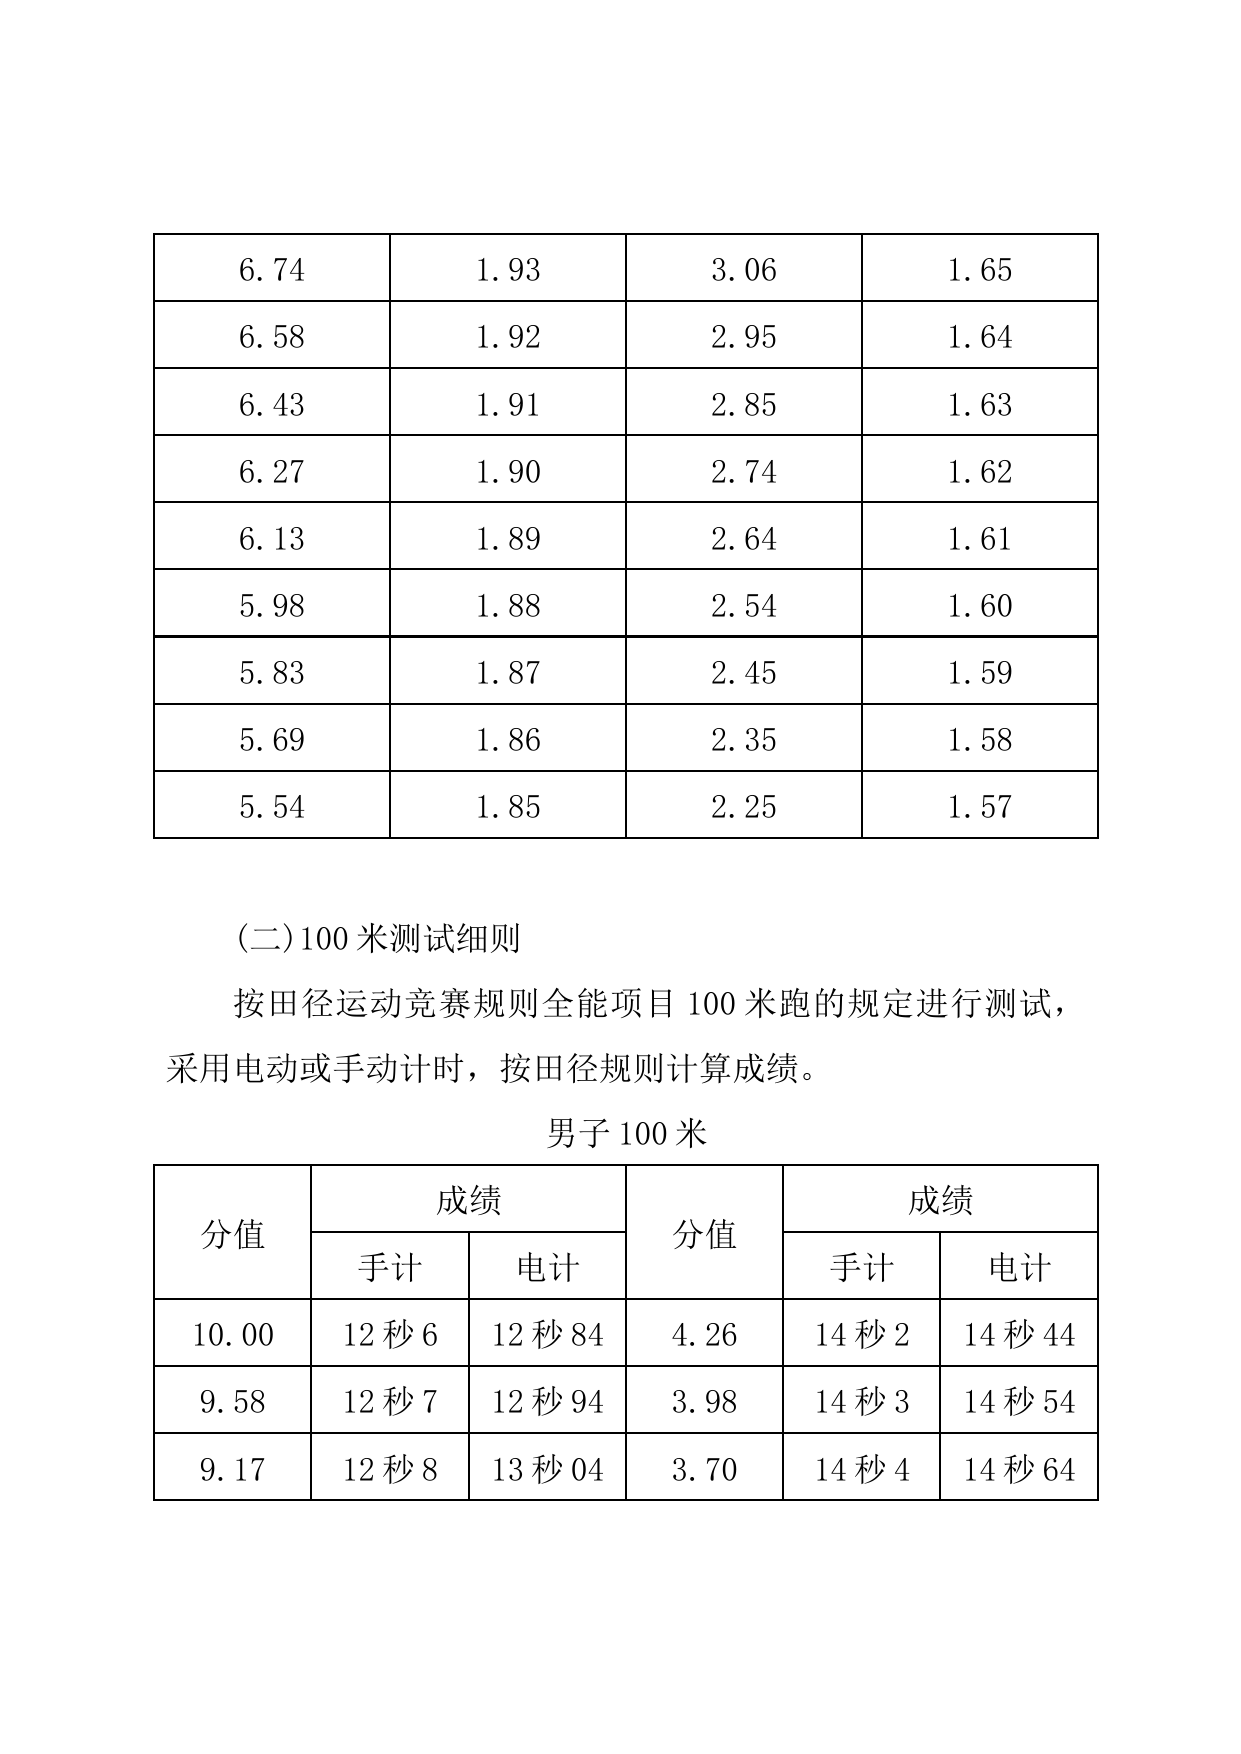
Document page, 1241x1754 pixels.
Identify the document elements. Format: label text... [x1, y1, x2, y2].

table_cell 12秒7 [312, 1367, 468, 1432]
table_cell 2.95 [627, 302, 861, 367]
table_cell 手计 [784, 1233, 939, 1298]
table_cell 14秒4 [784, 1434, 939, 1499]
table_cell 1.61 [863, 503, 1097, 568]
table_cell 2.54 [627, 570, 861, 635]
table_cell 1.63 [863, 369, 1097, 434]
table_cell 12秒94 [470, 1367, 625, 1432]
table_cell 2.25 [627, 772, 861, 837]
table_cell 1.58 [863, 705, 1097, 769]
table_cell 2.35 [627, 705, 861, 769]
table_cell 1.91 [391, 369, 625, 434]
table_cell 1.65 [863, 235, 1097, 300]
table_cell 13秒04 [470, 1434, 625, 1499]
table_cell 1.93 [391, 235, 625, 300]
table_cell 1.87 [391, 638, 625, 702]
table_cell 1.92 [391, 302, 625, 367]
table_cell 1.86 [391, 705, 625, 769]
table_header 成绩 [784, 1166, 1097, 1231]
table_cell 6.27 [155, 436, 389, 501]
list 按田径运动竞赛规则全能项目100米跑的规定进行测试，采用电动或手动计时，按田径规则计算成绩。 [165, 969, 1087, 1099]
table_cell 手计 [312, 1233, 468, 1298]
table_cell 10.00 [155, 1300, 310, 1365]
table_cell 12秒8 [312, 1434, 468, 1499]
list 男子100米 [165, 1099, 1087, 1164]
table_cell 1.85 [391, 772, 625, 837]
table_cell 3.70 [627, 1434, 782, 1499]
table_cell 6.74 [155, 235, 389, 300]
table_cell 2.85 [627, 369, 861, 434]
table_header 成绩 [312, 1166, 625, 1231]
table_cell 9.58 [155, 1367, 310, 1432]
table_cell 3.06 [627, 235, 861, 300]
table_cell 3.98 [627, 1367, 782, 1432]
table_cell 1.60 [863, 570, 1097, 635]
table_cell 1.89 [391, 503, 625, 568]
table_cell 2.64 [627, 503, 861, 568]
list (二)100米测试细则 [165, 904, 1087, 969]
table_cell 1.62 [863, 436, 1097, 501]
table_cell 2.45 [627, 638, 861, 702]
table_header 分值 [155, 1166, 310, 1298]
table_cell 14秒54 [941, 1367, 1097, 1432]
table_cell 12秒84 [470, 1300, 625, 1365]
table_cell 2.74 [627, 436, 861, 501]
table_header 分值 [627, 1166, 782, 1298]
table_cell 1.59 [863, 638, 1097, 702]
table_cell 1.90 [391, 436, 625, 501]
table_cell 14秒64 [941, 1434, 1097, 1499]
table_cell 14秒44 [941, 1300, 1097, 1365]
table_cell 1.88 [391, 570, 625, 635]
table_cell 14秒3 [784, 1367, 939, 1432]
table_cell 4.26 [627, 1300, 782, 1365]
table_cell 1.64 [863, 302, 1097, 367]
table_cell 电计 [941, 1233, 1097, 1298]
table_cell 6.58 [155, 302, 389, 367]
table_cell 电计 [470, 1233, 625, 1298]
table_cell 9.17 [155, 1434, 310, 1499]
table_cell 5.98 [155, 570, 389, 635]
table_cell 1.57 [863, 772, 1097, 837]
table_cell 5.69 [155, 705, 389, 769]
table_cell 6.43 [155, 369, 389, 434]
table_cell 5.83 [155, 638, 389, 702]
table_cell 14秒2 [784, 1300, 939, 1365]
table_cell 6.13 [155, 503, 389, 568]
table_cell 5.54 [155, 772, 389, 837]
table_cell 12秒6 [312, 1300, 468, 1365]
